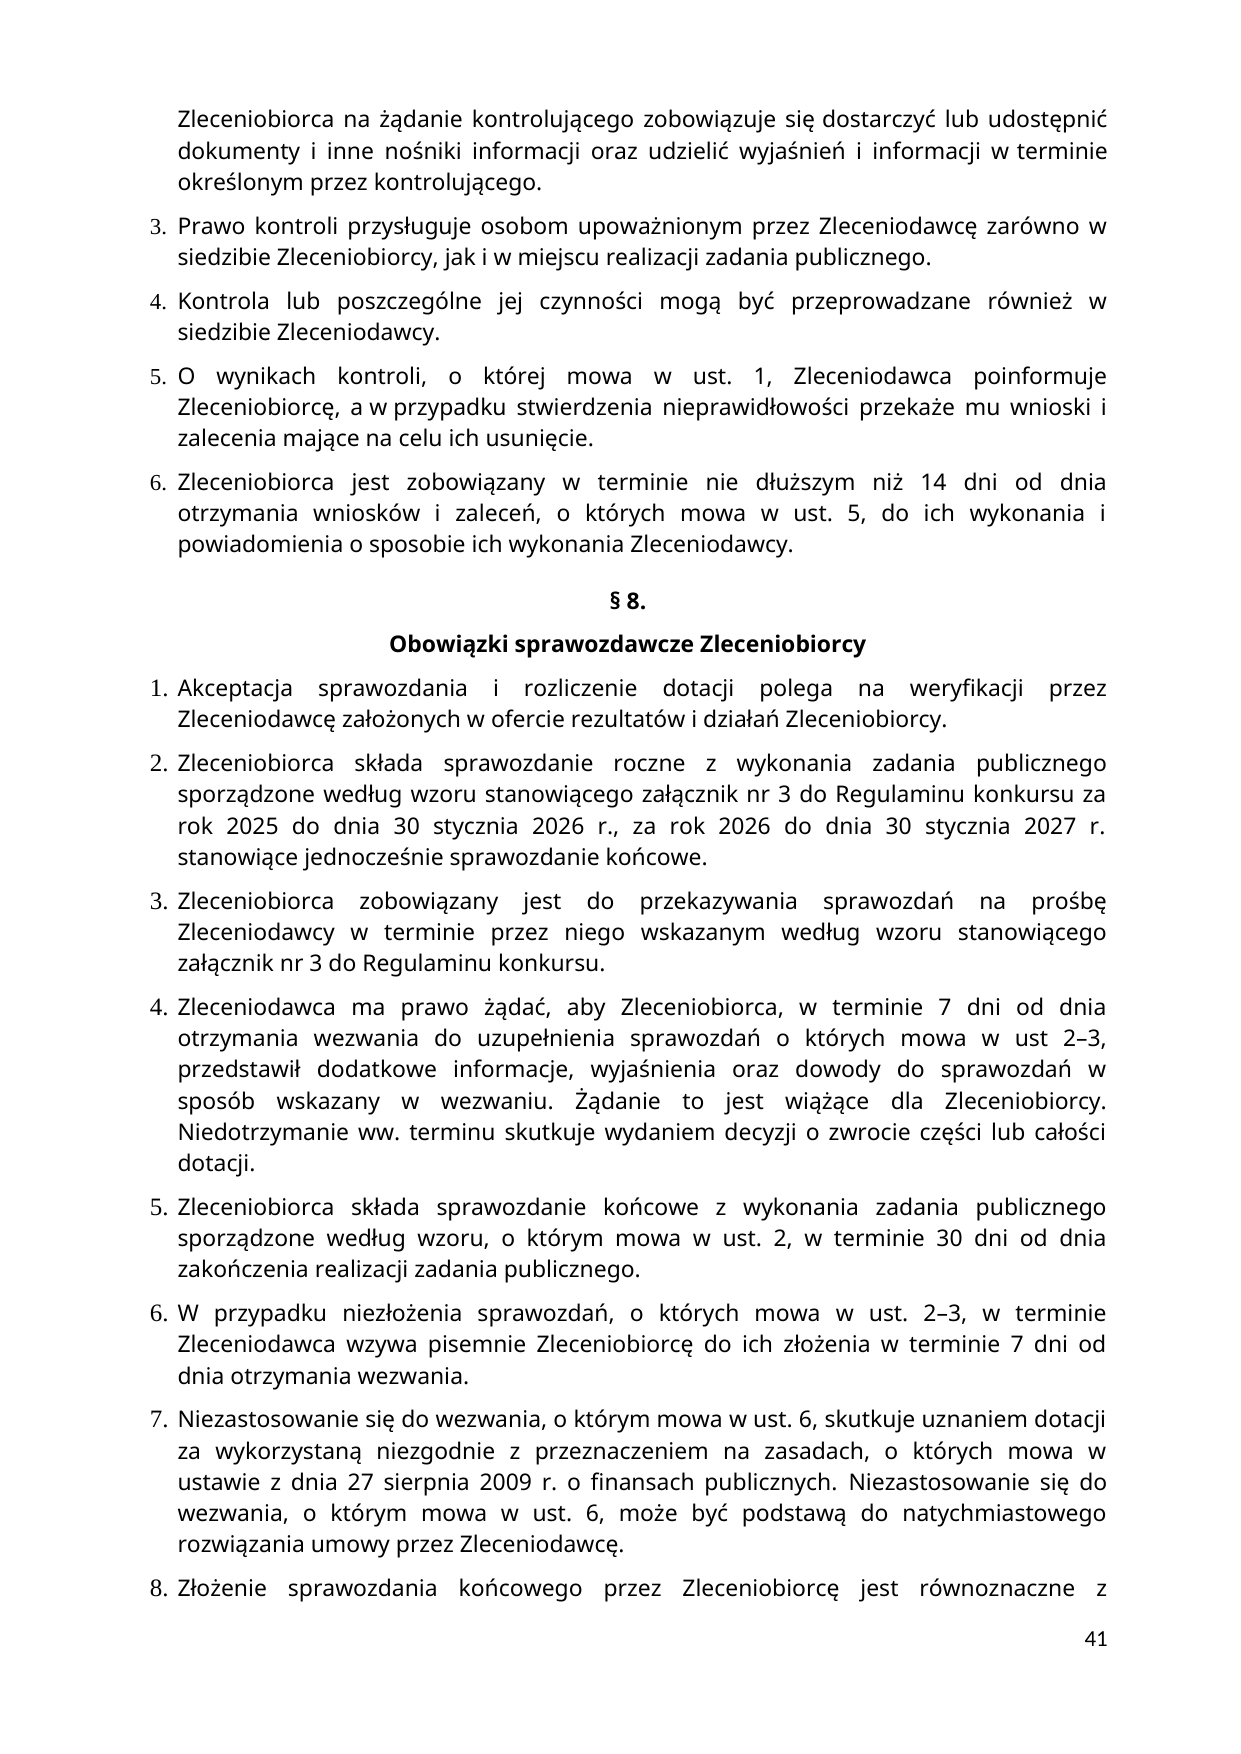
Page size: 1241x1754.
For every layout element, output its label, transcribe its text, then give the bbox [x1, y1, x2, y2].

list W przypadku niezłożenia sprawozdań, o których mowa w ust. 2–3, w terminie Zleceniodawca wzywa pisemnie Zleceniobiorcę do ich złożenia w terminie 7 dni od dnia otrzymania wezwania. [149, 1297, 1107, 1391]
list Zleceniobiorca jest zobowiązany w terminie nie dłuższym niż 14 dni od dnia otrzymania wniosków i zaleceń, o których mowa w ust. 5, do ich wykonania i powiadomienia o sposobie ich wykonania Zleceniodawcy. [149, 466, 1107, 560]
list Niezastosowanie się do wezwania, o którym mowa w ust. 6, skutkuje uznaniem dotacji za wykorzystaną niezgodnie z przeznaczeniem na zasadach, o których mowa w ustawie z dnia 27 sierpnia 2009 r. o finansach publicznych. Niezastosowanie się do wezwania, o którym mowa w ust. 6, może być podstawą do natychmiastowego rozwiązania umowy przez Zleceniodawcę. [149, 1403, 1107, 1560]
list Akceptacja sprawozdania i rozliczenie dotacji polega na weryfikacji przez Zleceniodawcę założonych w ofercie rezultatów i działań Zleceniobiorcy. [149, 672, 1107, 735]
list Prawo kontroli przysługuje osobom upoważnionym przez Zleceniodawcę zarówno w siedzibie Zleceniobiorcy, jak i w miejscu realizacji zadania publicznego. [149, 210, 1107, 272]
list Zleceniodawca ma prawo żądać, aby Zleceniobiorca, w terminie 7 dni od dnia otrzymania wezwania do uzupełnienia sprawozdań o których mowa w ust 2–3, przedstawił dodatkowe informacje, wyjaśnienia oraz dowody do sprawozdań w sposób wskazany w wezwaniu. Żądanie to jest wiążące dla Zleceniobiorcy. Niedotrzymanie ww. terminu skutkuje wydaniem decyzji o zwrocie części lub całości dotacji. [149, 991, 1107, 1178]
list O wynikach kontroli, o której mowa w ust. 1, Zleceniodawca poinformuje Zleceniobiorcę, a w przypadku stwierdzenia nieprawidłowości przekaże mu wnioski i zalecenia mające na celu ich usunięcie. [149, 360, 1107, 453]
text Obowiązki sprawozdawcze Zleceniobiorcy [148, 628, 1108, 660]
list Zleceniobiorca składa sprawozdanie roczne z wykonania zadania publicznego sporządzone według wzoru stanowiącego załącznik nr 3 do Regulaminu konkursu za rok 2025 do dnia 30 stycznia 2026 r., za rok 2026 do dnia 30 stycznia 2027 r. stanowiące jednocześnie sprawozdanie końcowe. [149, 747, 1107, 872]
list Zleceniobiorca zobowiązany jest do przekazywania sprawozdań na prośbę Zleceniodawcy w terminie przez niego wskazanym według wzoru stanowiącego załącznik nr 3 do Regulaminu konkursu. [149, 885, 1107, 978]
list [149, 1572, 1107, 1603]
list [149, 103, 1107, 197]
list Kontrola lub poszczególne jej czynności mogą być przeprowadzane również w siedzibie Zleceniodawcy. [149, 285, 1107, 347]
list Zleceniobiorca składa sprawozdanie końcowe z wykonania zadania publicznego sporządzone według wzoru, o którym mowa w ust. 2, w terminie 30 dni od dnia zakończenia realizacji zadania publicznego. [149, 1191, 1107, 1285]
text § 8. [148, 585, 1107, 616]
